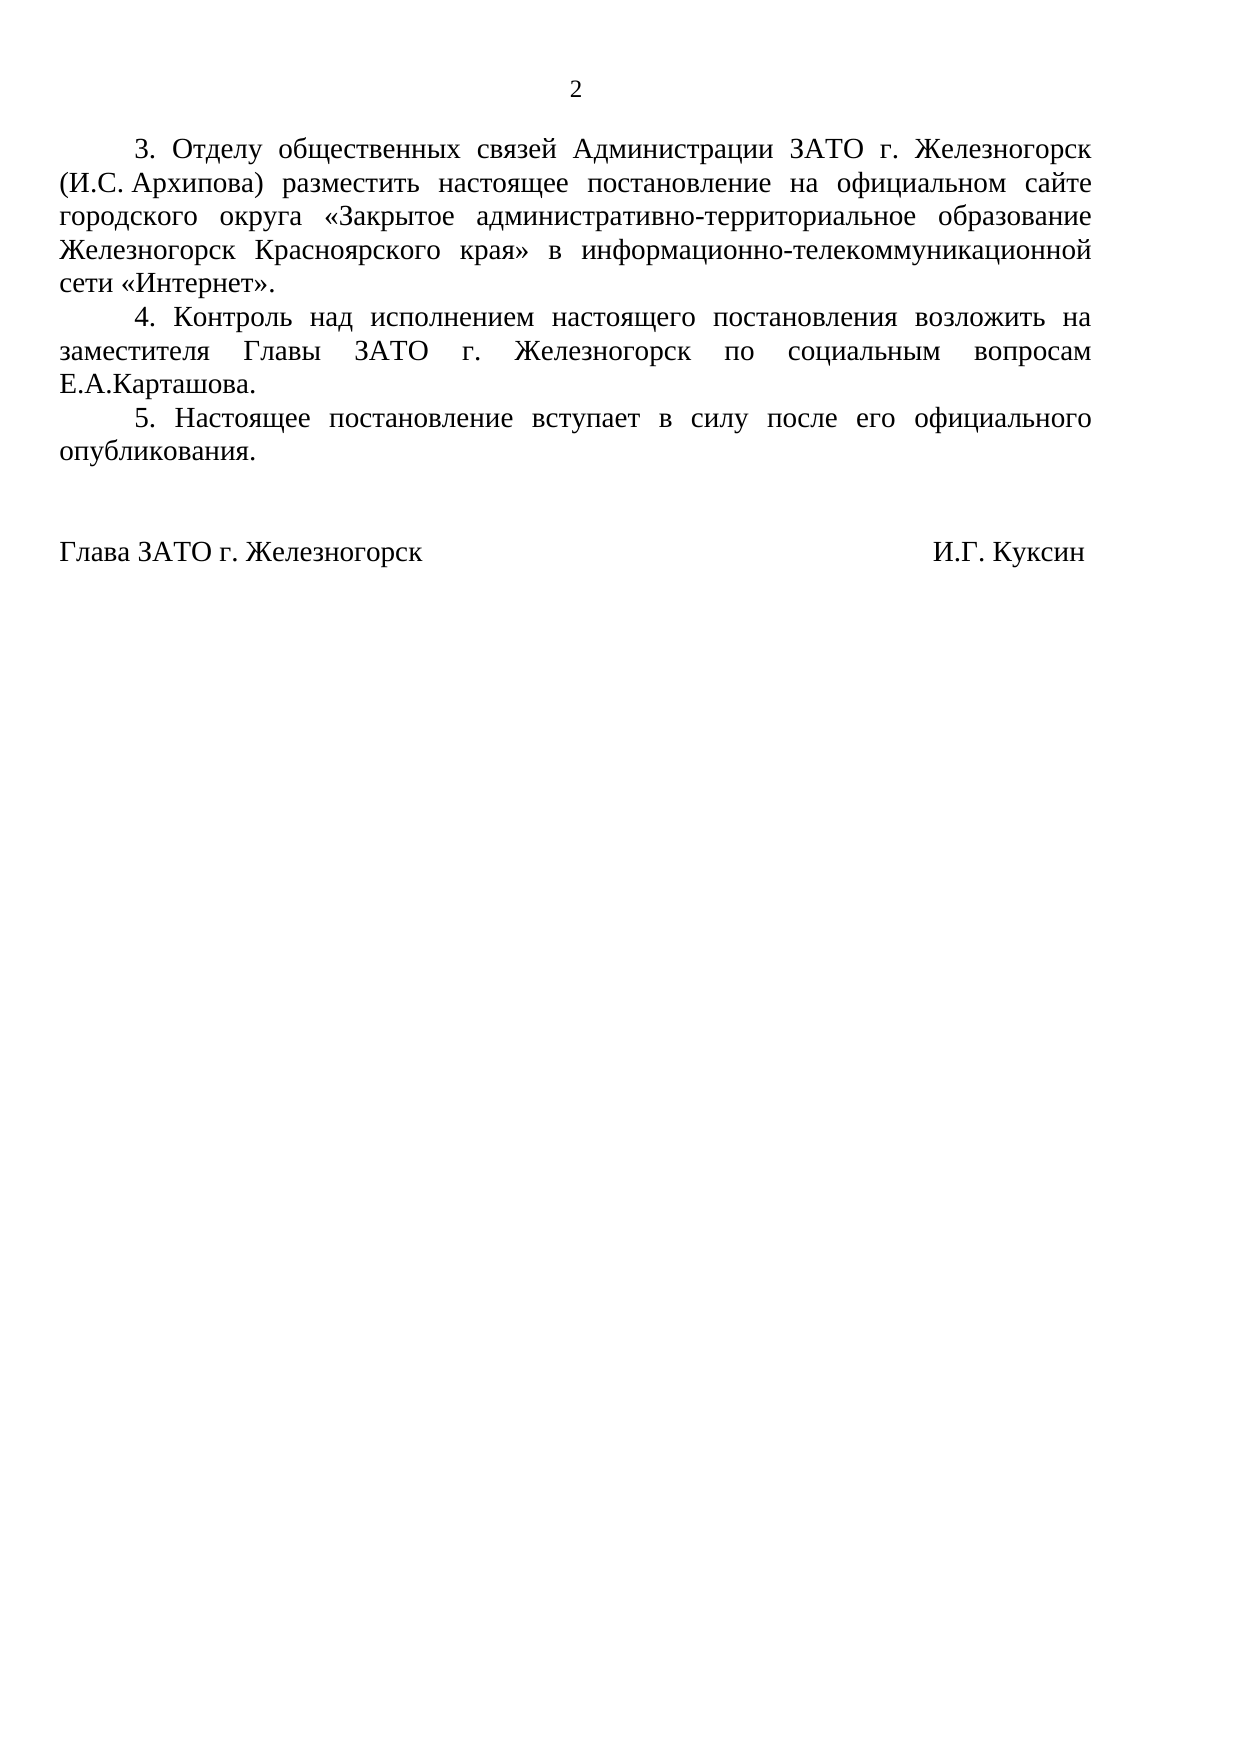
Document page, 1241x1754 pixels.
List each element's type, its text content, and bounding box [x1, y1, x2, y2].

text 5. Настоящее постановление вступает в силу после его официального опубликования. [59, 400, 1092, 467]
text 4. Контроль над исполнением настоящего постановления возложить на заместителя Главы ЗАТО г. Железногорск по социальным вопросам Е.А.Карташова. [59, 299, 1092, 400]
text Глава ЗАТО г. Железногорск И.Г. Куксин [59, 534, 1092, 567]
text 3. Отделу общественных связей Администрации ЗАТО г. Железногорск (И.С. Архипова) разместить настоящее постановление на официальном сайте городского округа «Закрытое административно-территориальное образование Железногорск Красноярского края» в информационно-телекоммуникационной сети «Интернет». [59, 131, 1092, 299]
